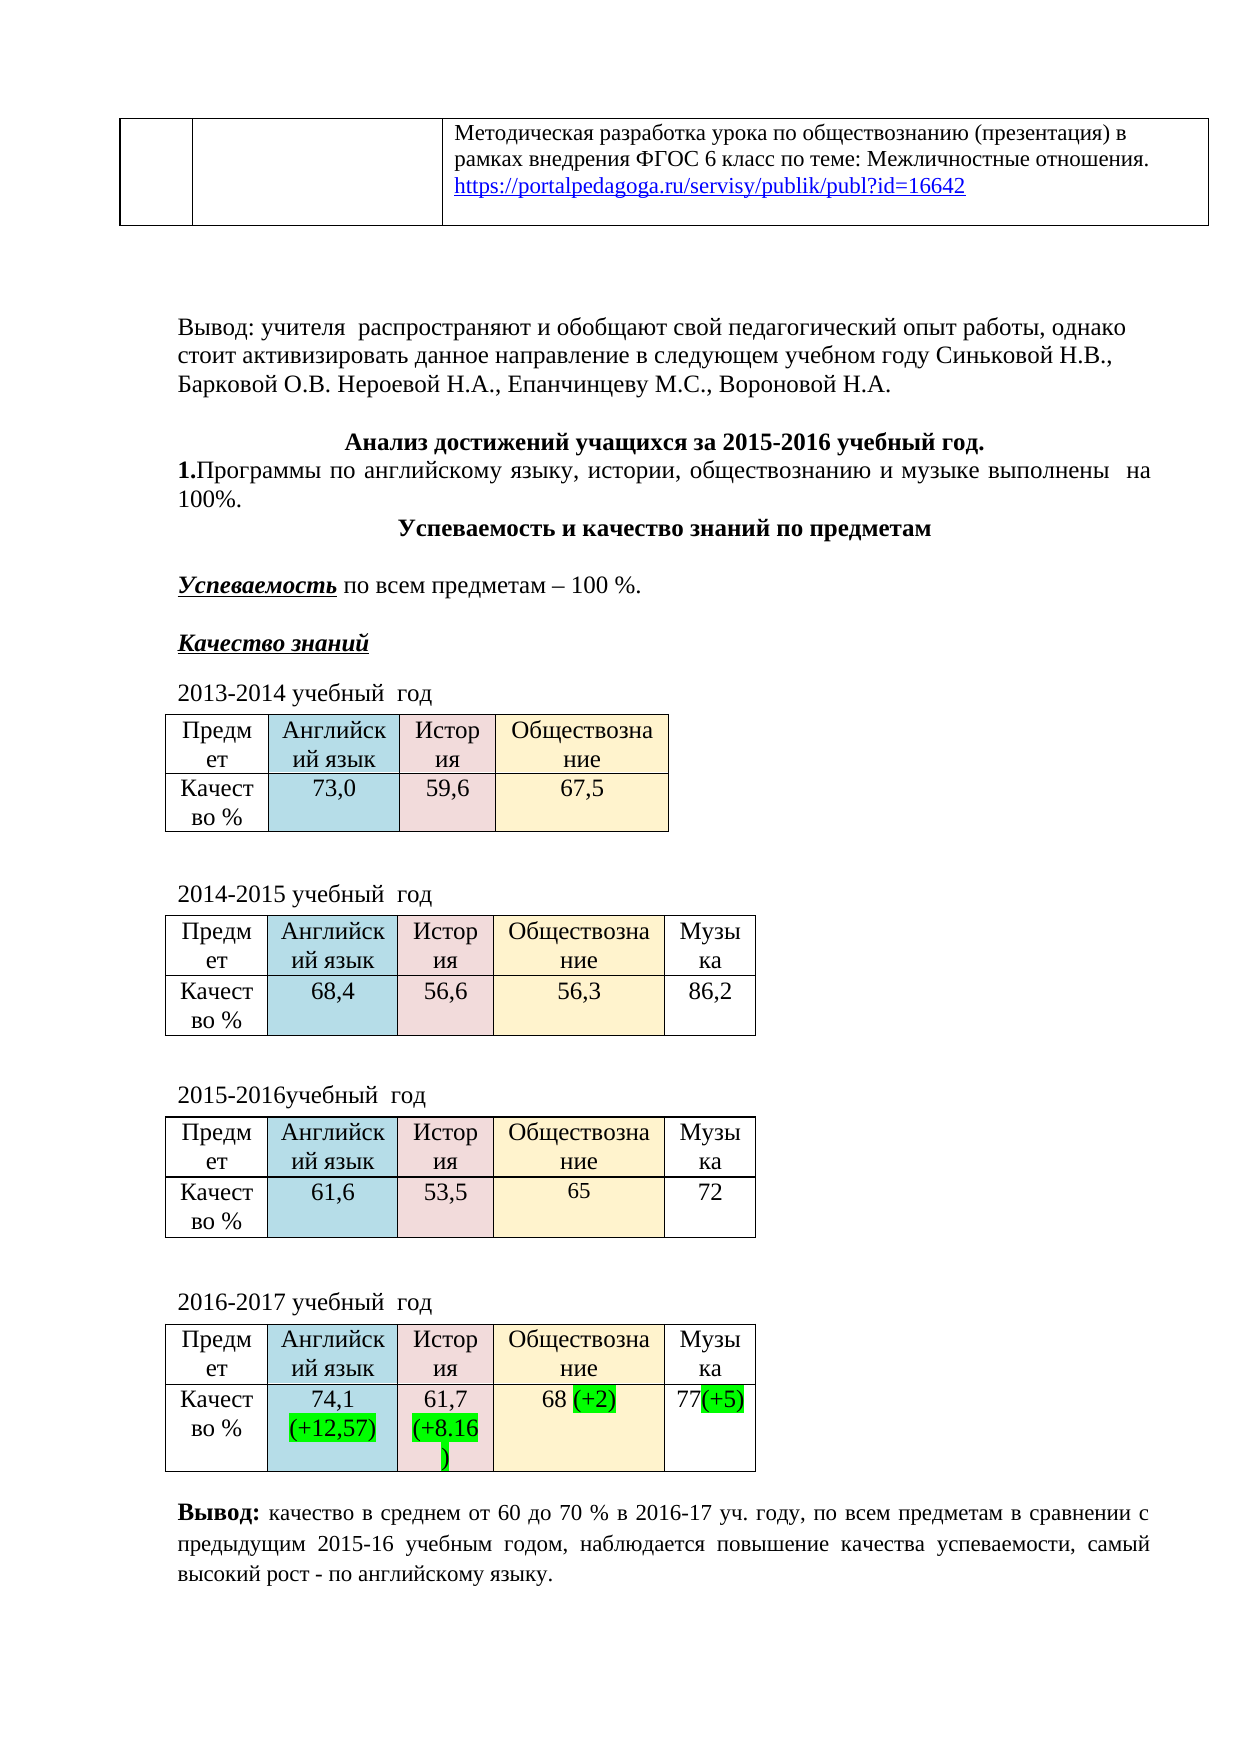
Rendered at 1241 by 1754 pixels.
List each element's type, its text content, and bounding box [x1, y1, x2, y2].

table_cell 61,7 (+8.16) [398, 1385, 493, 1471]
table_header Обществознание [496, 715, 668, 772]
table_header Английский язык [268, 1325, 397, 1383]
table_cell 74,1 (+12,57) [268, 1385, 397, 1471]
text 2014-2015 учебный год [177, 879, 1152, 908]
table_header Предмет [166, 916, 267, 975]
table_header Предмет [166, 1325, 267, 1383]
table_header Английский язык [268, 1118, 397, 1176]
table_cell Качество % [166, 976, 267, 1035]
table_cell 86,2 [665, 976, 755, 1035]
table_header История [398, 1325, 493, 1383]
text 2013-2014 учебный год [177, 678, 1152, 706]
text 2015-2016учебный год [177, 1080, 1152, 1109]
table_header Музыка [665, 916, 755, 975]
table_cell 59,6 [400, 774, 495, 831]
table_cell 56,6 [398, 976, 493, 1035]
text Успеваемость по всем предметам – 100 %. [177, 571, 1152, 599]
table_cell Качество % [166, 1385, 267, 1471]
table_header История [398, 1118, 493, 1176]
table_header История [400, 715, 495, 772]
table_cell 72 [665, 1178, 755, 1237]
table_cell 61,6 [268, 1178, 397, 1237]
table_cell [121, 119, 192, 224]
table_header Обществознание [494, 1325, 664, 1383]
table_header Музыка [665, 1118, 755, 1176]
text 1.Программы по английскому языку, истории, обществознанию и музыке выполнены на 100%. [177, 456, 1152, 513]
table_cell Качество % [166, 1178, 267, 1237]
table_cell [193, 119, 442, 224]
text Вывод: качество в среднем от 60 до 70 % в 2016-17 уч. году, по всем предметам в сравнении с предыдущим 2015-16 учебным годом, наблюдается повышение качества успеваемости, самый высокий рост - по английскому языку. [177, 1497, 1152, 1586]
table_cell Качество % [166, 774, 268, 831]
table_header Английский язык [269, 715, 399, 772]
table_header Предмет [166, 715, 268, 772]
table_cell 65 [494, 1178, 664, 1237]
table_cell 68,4 [268, 976, 397, 1035]
text Качество знаний [177, 628, 1152, 657]
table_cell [443, 119, 1208, 224]
text Анализ достижений учащихся за 2015-2016 учебный год. [177, 427, 1152, 456]
table_cell 73,0 [269, 774, 399, 831]
text 2016-2017 учебный год [177, 1287, 1152, 1316]
table_header Обществознание [494, 1118, 664, 1176]
table_header История [398, 916, 493, 975]
table_cell 53,5 [398, 1178, 493, 1237]
table_cell 68 (+2) [494, 1385, 664, 1471]
table_header Обществознание [494, 916, 664, 975]
table_cell 56,3 [494, 976, 664, 1035]
table_header Музыка [665, 1325, 755, 1383]
table_header Английский язык [268, 916, 397, 975]
text Успеваемость и качество знаний по предметам [177, 513, 1152, 542]
table_header Предмет [166, 1118, 267, 1176]
table_cell 67,5 [496, 774, 668, 831]
table_cell 77(+5) [665, 1385, 755, 1471]
text Вывод: учителя распространяют и обобщают свой педагогический опыт работы, однако стоит активизировать данное направление в следующем учебном году Синьковой Н.В., Барковой О.В. Нероевой Н.А., Епанчинцеву М.С., Вороновой Н.А. [177, 312, 1152, 398]
